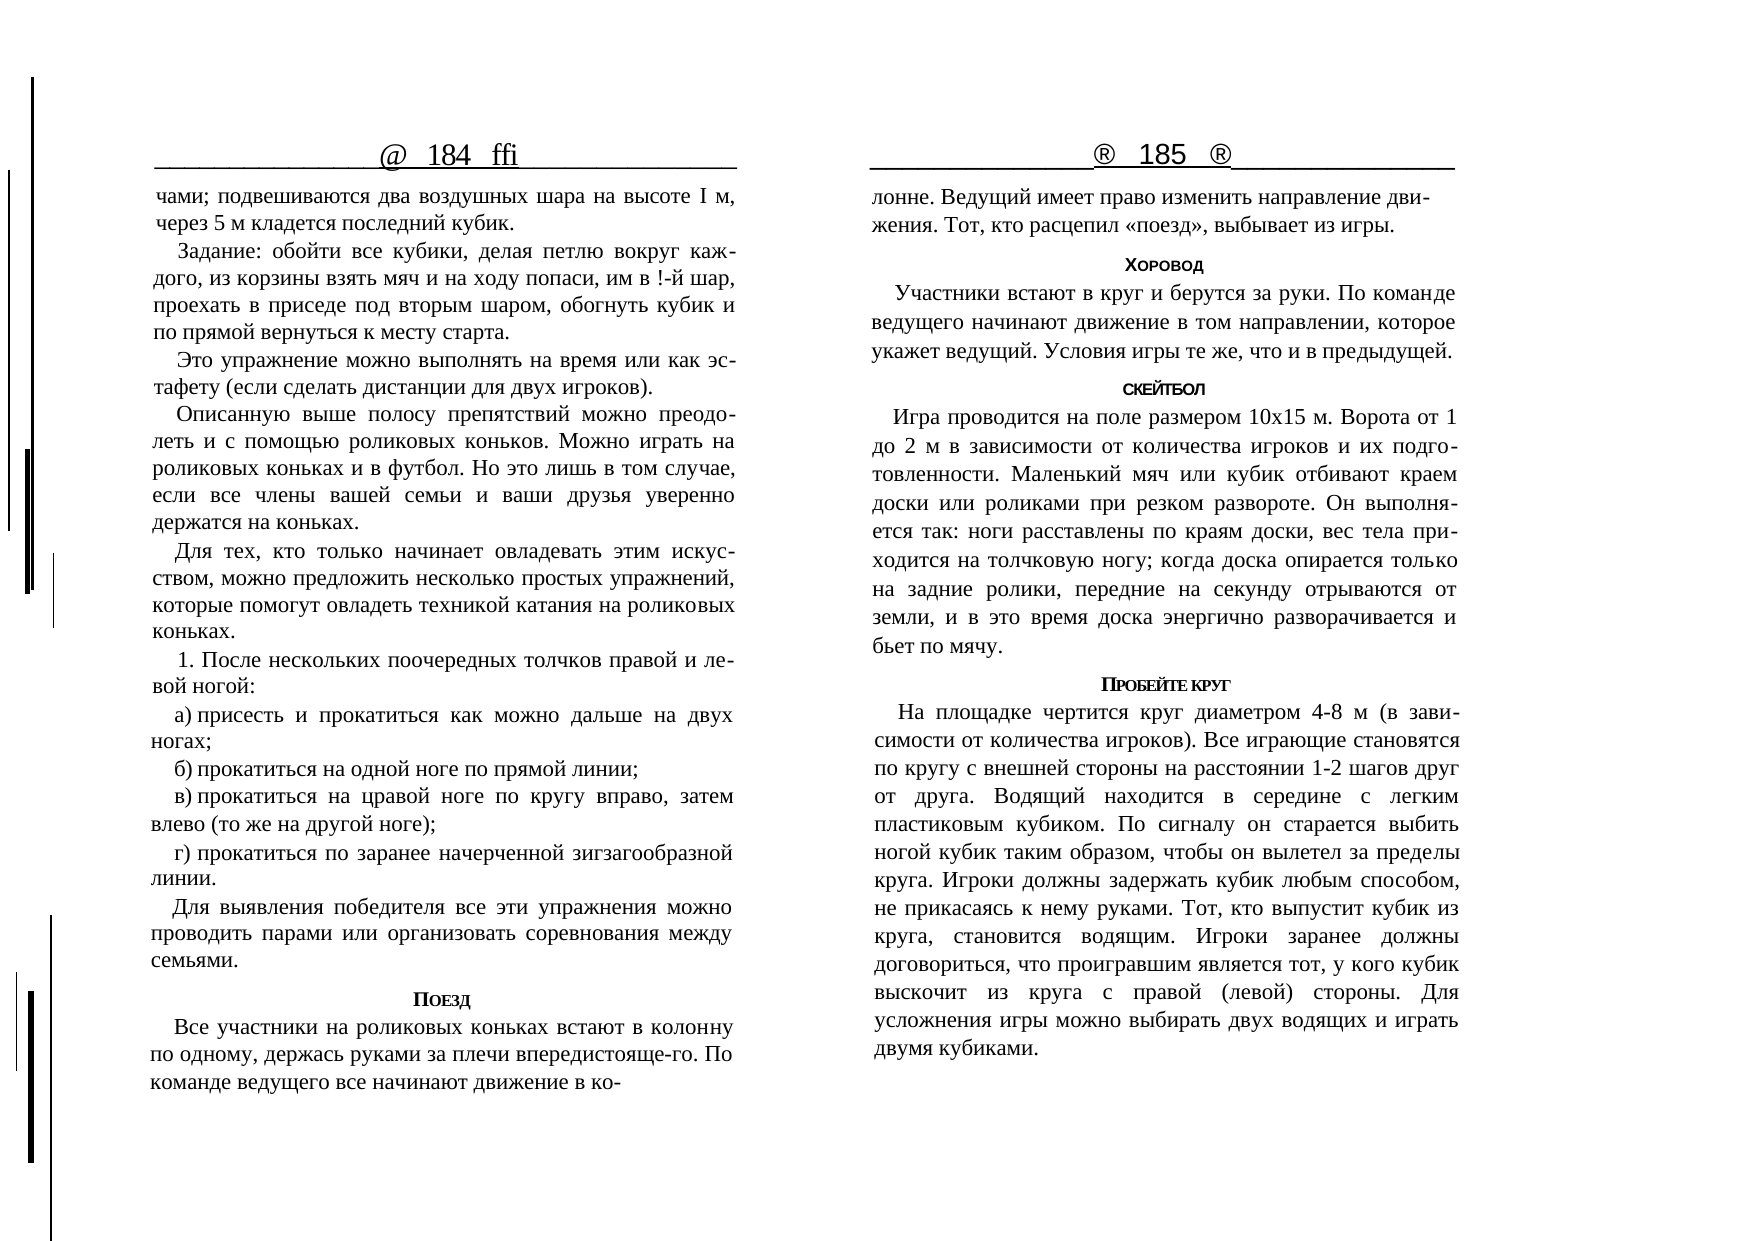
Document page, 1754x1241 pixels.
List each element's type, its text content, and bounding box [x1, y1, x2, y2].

text Пробейте круг [874, 669, 1460, 697]
text Для выявления победителя все эти упражнения можно проводить парами или организовать соревнования между семьями. [151, 893, 733, 972]
text в) прокатиться на цравой ноге по кругу вправо, затем влево (то же на другой ноге); [151, 782, 734, 836]
text Все участники на роликовых коньках встают в колонну по одному, держась руками за плечи впередистояще-го. По команде ведущего все начинают движение в ко- [150, 1012, 733, 1095]
text лонне. Ведущий имеет право изменить направление движения. Тот, кто расцепил «поезд», выбывает из игры. [872, 181, 1460, 238]
text Задание: обойти все кубики, делая петлю вокруг каждого, из корзины взять мяч и на ходу попаси, им в !-й шар, проехать в приседе под вторым шаром, обогнуть кубик и по прямой вернуться к месту старта. [153, 237, 736, 344]
text чами; подвешиваются два воздушных шара на высоте I м, через 5 м кладется последний кубик. [156, 182, 735, 236]
text Поезд [150, 985, 734, 1012]
text @ 184 ffi [154, 136, 737, 167]
text 1. После нескольких поочередных толчков правой и левой ногой: [152, 645, 734, 699]
text Описанную выше полосу препятствий можно преодолеть и с помощью роликовых коньков. Можно играть на роликовых коньках и в футбол. Но это лишь в том случае, если все члены вашей семьи и ваши друзья уверенно держатся на коньках. [152, 400, 736, 535]
text Для тех, кто только начинает овладевать этим искусством, можно предложить несколько простых упражнений, которые помогут овладеть техникой катания на роликовых коньках. [152, 536, 735, 644]
text Игра проводится на поле размером 10x15 м. Ворота от 1 до 2 м в зависимости от количества игроков и их подготовленности. Маленький мяч или кубик отбивают краем доски или роликами при резком развороте. Он выполняется так: ноги расставлены по краям доски, вес тела приходится на толчковую ногу; когда доска опирается только на задние ролики, передние на секунду отрываются от земли, и в это время доска энергично разворачивается и бьет по мячу. [872, 402, 1458, 659]
text На площадке чертится круг диаметром 4-8 м (в зависимости от количества игроков). Все играющие становятся по кругу с внешней стороны на расстоянии 1-2 шагов друг от друга. Водящий находится в середине с легким пластиковым кубиком. По сигналу он старается выбить ногой кубик таким образом, чтобы он вылетел за пределы круга. Игроки должны задержать кубик любым способом, не прикасаясь к нему руками. Тот, кто выпустит кубик из круга, становится водящим. Игроки заранее должны договориться, что проигравшим является тот, у кого кубик выскочит из круга с правой (левой) стороны. Для усложнения игры можно выбирать двух водящих и играть двумя кубиками. [874, 697, 1460, 1061]
text б) прокатиться на одной ноге по прямой линии; [174, 755, 737, 782]
text Хоровод [870, 248, 1458, 277]
text СКЕЙТБОЛ [870, 380, 1459, 399]
text Участники встают в круг и берутся за руки. По команде ведущего начинают движение в том направлении, которое укажет ведущий. Условия игры те же, что и в предыдущей. [871, 277, 1455, 364]
text Это упражнение можно выполнять на время или как эстафету (если сделать дистанции для двух игроков). [153, 346, 736, 399]
text г) прокатиться по заранее начерченной зигзагообразной линии. [151, 840, 734, 890]
text а) присесть и прокатиться как можно дальше на двух ногах; [151, 702, 734, 753]
text ® 185 ® [870, 137, 1460, 171]
